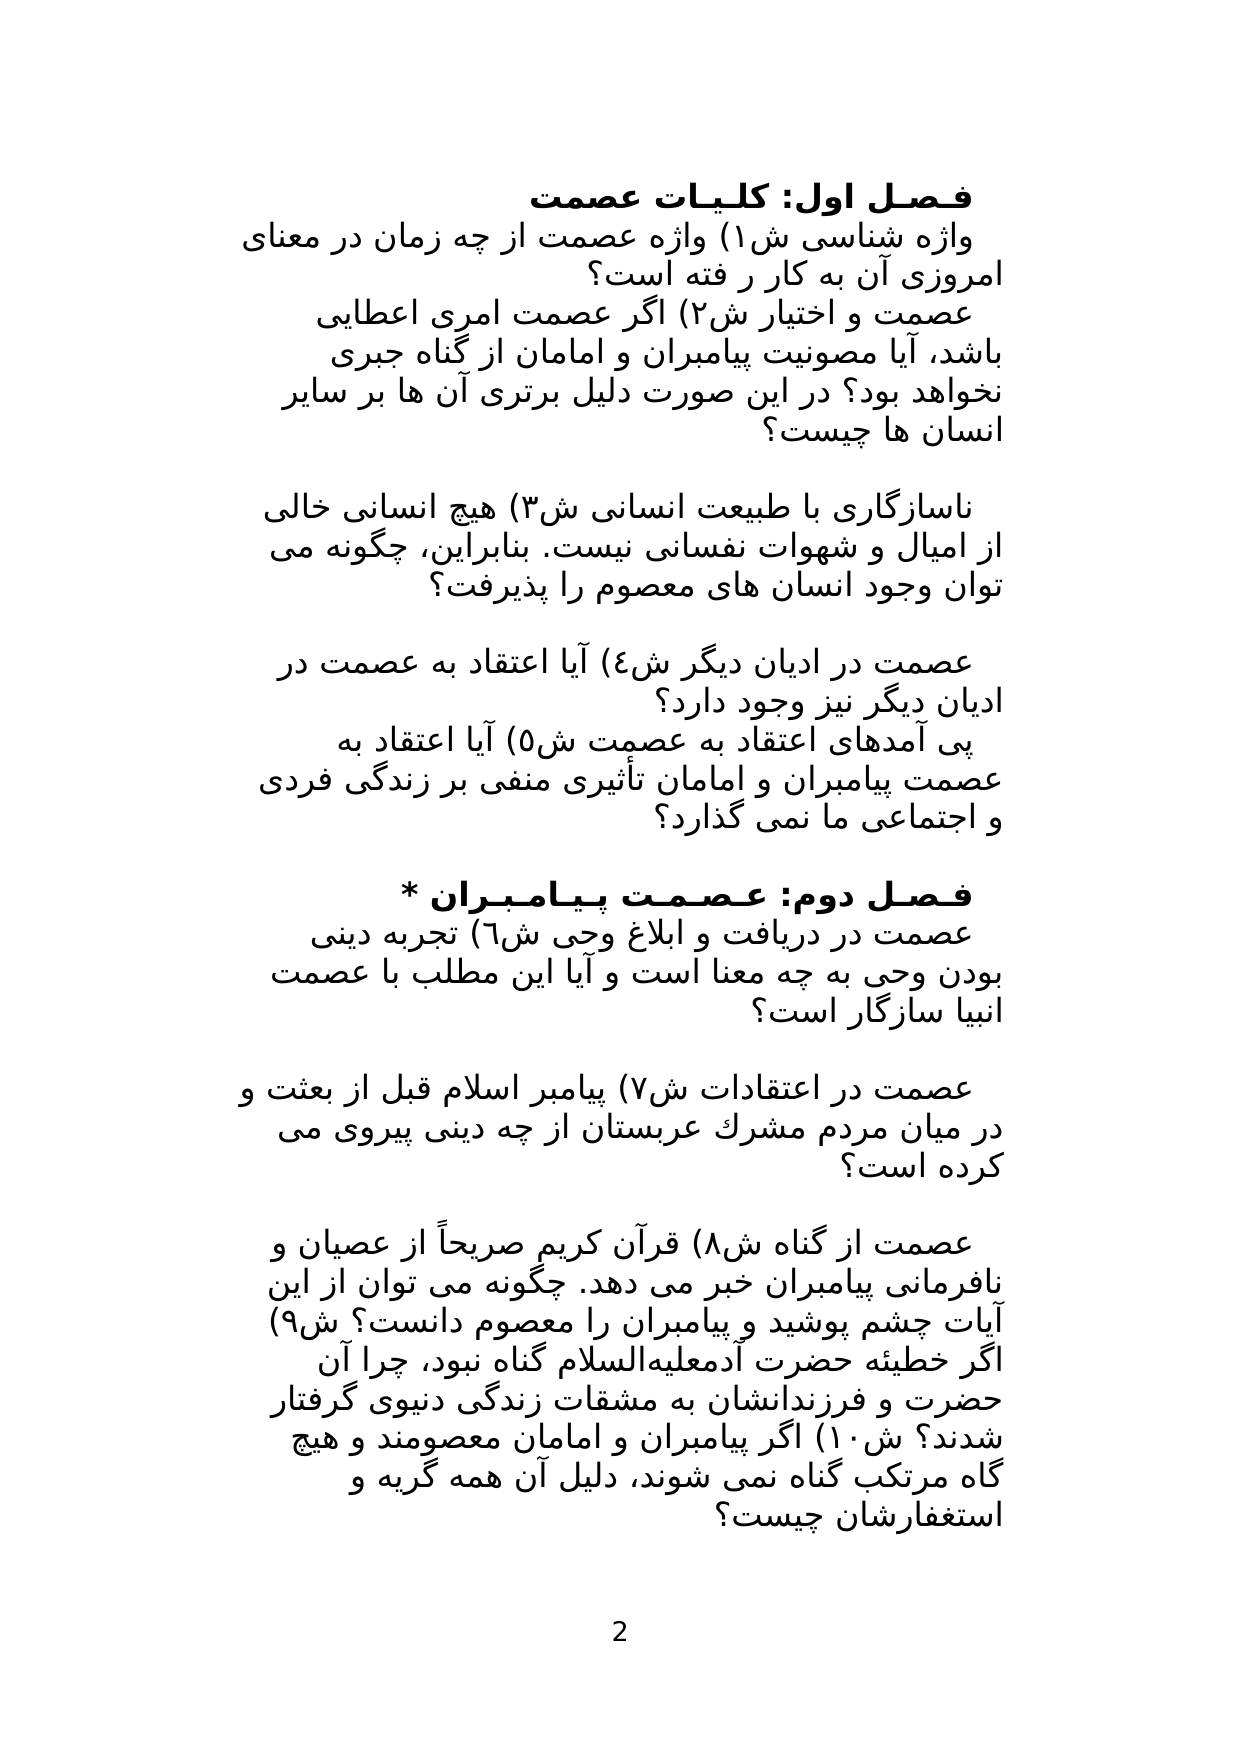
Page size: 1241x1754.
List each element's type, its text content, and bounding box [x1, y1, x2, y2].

text فـصـل اول: كلـيـات عصمت [236, 177, 1004, 216]
text فـصـل دوم: عـصـمـت پـيـامـبـران * [236, 875, 1004, 914]
text عصمت از گناه ش٨) قرآن كريم صريحاً از عصيان و نافرمانى پيامبران خبر مى دهد. چگونه مى توان از اين آيات چشم پوشيد و پيامبران را معصوم دانست؟ ش٩) اگر خطيئه حضرت آدمعليه‌السلام گناه نبود، چرا آن حضرت و فرزندانشان به مشقات زندگى دنيوى گرفتار شدند؟ ش١٠) اگر پيامبران و امامان معصومند و هيچ گاه مرتكب گناه نمى شوند، دليل آن همه گريه و استغفارشان چيست؟ [236, 1224, 1004, 1534]
text عصمت در اعتقادات ش٧) پيامبر اسلام قبل از بعثت و در ميان مردم مشرك عربستان از چه دينى پيروى مى كرده است؟ [236, 1069, 1004, 1185]
text عصمت و اختيار ش٢) اگر عصمت امرى اعطايى باشد، آيا مصونيت پيامبران و امامان از گناه جبرى نخواهد بود؟ در اين صورت دليل برترى آن ها بر ساير انسان ها چيست؟ [236, 294, 1004, 449]
text واژه شناسى ش١) واژه عصمت از چه زمان در معناى امروزى آن به كار ر فته است؟ [236, 216, 1004, 294]
text عصمت در اديان ديگر ش٤) آيا اعتقاد به عصمت در اديان ديگر نيز وجود دارد؟ [236, 642, 1004, 720]
text پى آمدهاى اعتقاد به عصمت ش٥) آيا اعتقاد به عصمت پيامبران و امامان تأثيرى منفى بر زندگى فردى و اجتماعى ما نمى گذارد؟ [236, 720, 1004, 837]
text ناسازگارى با طبيعت انسانى ش٣) هيچ انسانى خالى از اميال و شهوات نفسانى نيست. بنابراين، چگونه مى توان وجود انسان هاى معصوم را پذيرفت؟ [236, 487, 1004, 604]
text عصمت در دريافت و ابلاغ وحى ش٦) تجربه دينى بودن وحى به چه معنا است و آيا اين مطلب با عصمت انبيا سازگار است؟ [236, 914, 1004, 1030]
